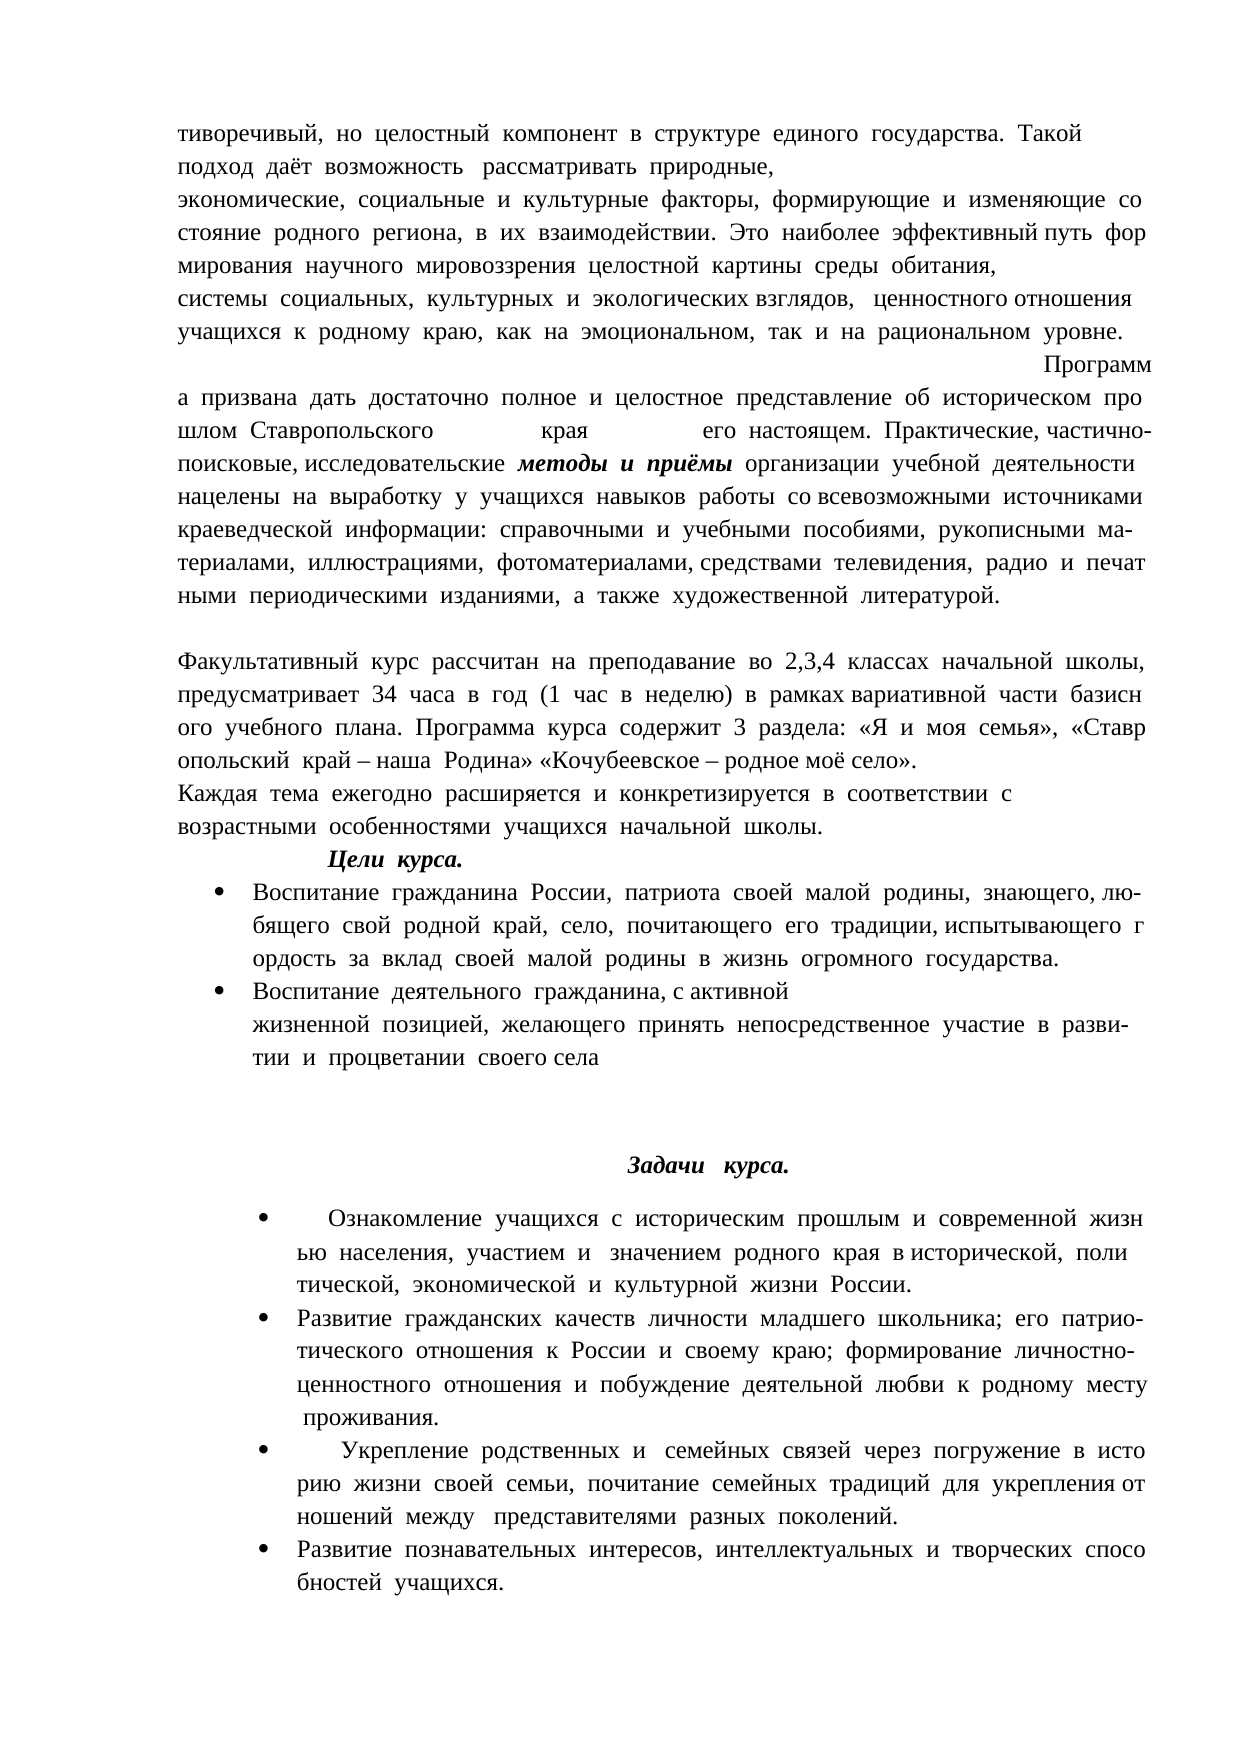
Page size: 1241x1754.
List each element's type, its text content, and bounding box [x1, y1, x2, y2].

text Программа призвана дать достаточно полное и целостное представление об историческом прошлом Ставропольского края его настоящем. Практические, частично-поисковые, исследовательские методы и приёмы организации учебной деятельности нацелены на выработку у учащихся навыков работы со всевозможными источниками краеведческой информации: справочными и учебными пособиями, рукописными ма- [177, 349, 1152, 543]
text возрастными особенностями учащихся начальной школы. [177, 811, 1152, 839]
list Развитие гражданских качеств личности младшего школьника; его патрио-тического отношения к России и своему краю; формирование личностно-ценностного отношения и побуждение деятельной любви к родному месту проживания. [259, 1303, 1152, 1430]
text териалами, иллюстрациями, фотоматериалами, средствами телевидения, радио и печатными периодическими изданиями, а также художественной литературой. [177, 547, 1152, 609]
list Ознакомление учащихся с историческим прошлым и современной жизнью населения, участием и значением родного края в исторической, поли [259, 1203, 1152, 1265]
list тии и процветании своего села [252, 1042, 1152, 1071]
list Развитие познавательных интересов, интеллектуальных и творческих способностей учащихся. [259, 1534, 1152, 1596]
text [177, 118, 1152, 279]
list Воспитание деятельного гражданина, с активной жизненной позицией, желающего принять непосредственное участие в разви- [215, 976, 1152, 1038]
text Факультативный курс рассчитан на преподавание во 2,3,4 классах начальной школы,предусматривает 34 часа в год (1 час в неделю) в рамках вариативной части базисного учебного плана. Программа курса содержит 3 раздела: «Я и моя семья», «Ставропольский край – наша Родина» «Кочубеевское – родное моё село». Каждая тема ежегодно расширяется и конкретизируется в соответствии с [177, 613, 1152, 807]
list Укрепление родственных и семейных связей через погружение в историю жизни своей семьи, почитание семейных традиций для укрепления отношений между представителями разных поколений. [259, 1435, 1152, 1529]
list Цели курса. [327, 844, 1152, 873]
list Воспитание гражданина России, патриота своей малой родины, знающего, лю-бящего свой родной край, село, почитающего его традиции, испытывающего гордость за вклад своей малой родины в жизнь огромного государства. [215, 877, 1152, 972]
text Задачи курса. [266, 1150, 1152, 1178]
text учащихся к родному краю, как на эмоциональном, так и на рациональном уровне. [177, 316, 1152, 345]
text системы социальных, культурных и экологических взглядов, ценностного отношения [177, 283, 1152, 312]
list тической, экономической и культурной жизни России. [297, 1269, 1152, 1298]
